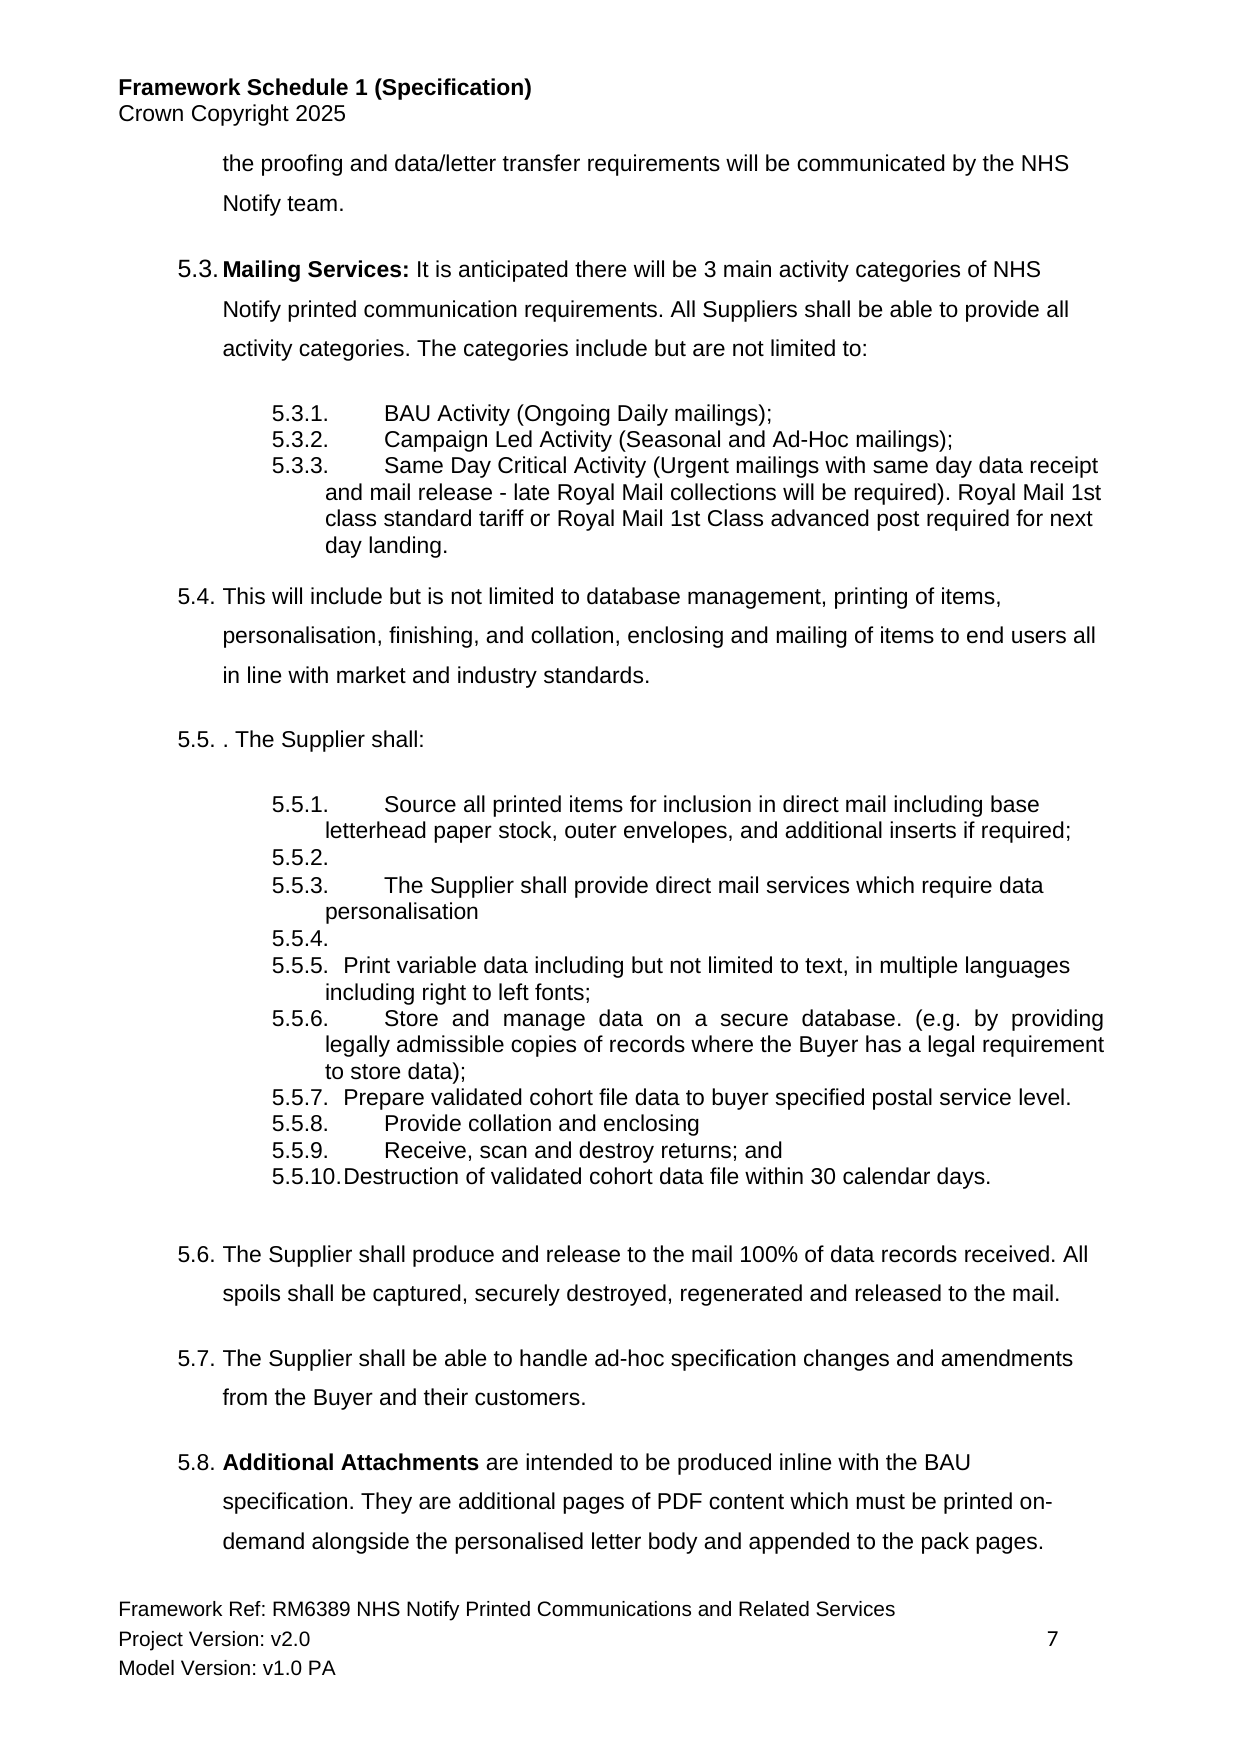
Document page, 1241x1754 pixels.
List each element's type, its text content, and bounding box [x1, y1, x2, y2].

list Source all printed items for inclusion in direct mail including base letterhead paper stock, outer envelopes, and additional inserts if required; [272, 791, 1104, 843]
list This will include but is not limited to database management, printing of items, personalisation, finishing, and collation, enclosing and mailing of items to end users all in line with market and industry standards. [177, 583, 1104, 688]
list Prepare validated cohort file data to buyer specified postal service level. [272, 1084, 1104, 1110]
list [177, 150, 1104, 216]
list Campaign Led Activity (Seasonal and Ad-Hoc mailings); [272, 426, 1104, 452]
list Provide collation and enclosing [272, 1110, 1104, 1137]
list Store and manage data on a secure database. (e.g. by providing legally admissible copies of records where the Buyer has a legal requirement to store data); [272, 1005, 1104, 1084]
list Mailing Services: It is anticipated there will be 3 main activity categories of NHS Notify printed communication requirements. All Suppliers shall be able to provide all activity categories. The categories include but are not limited to: [177, 254, 1104, 362]
list Receive, scan and destroy returns; and [272, 1137, 1104, 1163]
list The Supplier shall produce and release to the mail 100% of data records received. All spoils shall be captured, securely destroyed, regenerated and released to the mail. [177, 1241, 1104, 1307]
list The Supplier shall be able to handle ad-hoc specification changes and amendments from the Buyer and their customers. [177, 1345, 1104, 1411]
list . The Supplier shall: [177, 726, 1104, 753]
list The Supplier shall provide direct mail services which require data personalisation [272, 872, 1104, 924]
list Destruction of validated cohort data file within 30 calendar days. [272, 1163, 1104, 1189]
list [177, 1449, 1104, 1554]
list Print variable data including but not limited to text, in multiple languages including right to left fonts; [272, 952, 1104, 1005]
list Same Day Critical Activity (Urgent mailings with same day data receipt and mail release - late Royal Mail collections will be required). Royal Mail 1st class standard tariff or Royal Mail 1st Class advanced post required for next day landing. [272, 452, 1104, 558]
list BAU Activity (Ongoing Daily mailings); [272, 400, 1104, 426]
